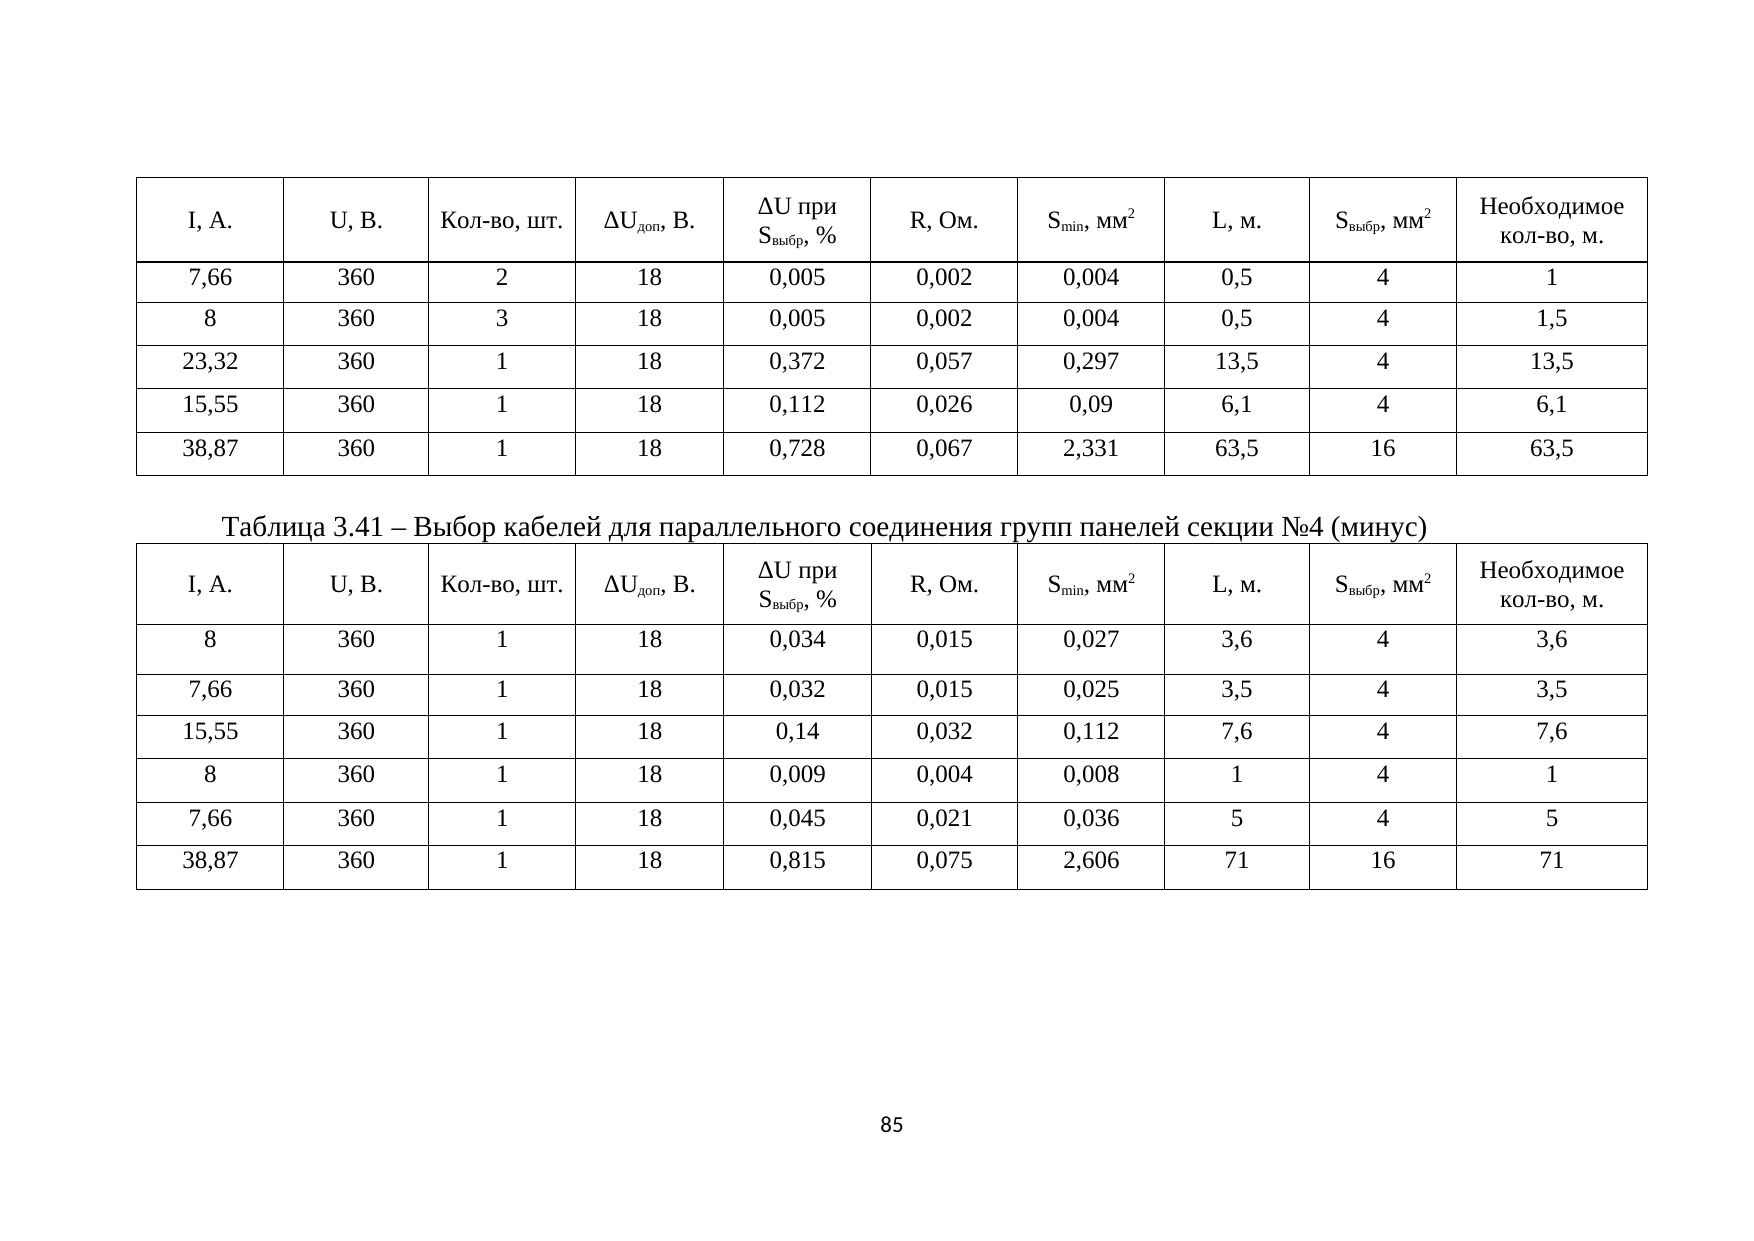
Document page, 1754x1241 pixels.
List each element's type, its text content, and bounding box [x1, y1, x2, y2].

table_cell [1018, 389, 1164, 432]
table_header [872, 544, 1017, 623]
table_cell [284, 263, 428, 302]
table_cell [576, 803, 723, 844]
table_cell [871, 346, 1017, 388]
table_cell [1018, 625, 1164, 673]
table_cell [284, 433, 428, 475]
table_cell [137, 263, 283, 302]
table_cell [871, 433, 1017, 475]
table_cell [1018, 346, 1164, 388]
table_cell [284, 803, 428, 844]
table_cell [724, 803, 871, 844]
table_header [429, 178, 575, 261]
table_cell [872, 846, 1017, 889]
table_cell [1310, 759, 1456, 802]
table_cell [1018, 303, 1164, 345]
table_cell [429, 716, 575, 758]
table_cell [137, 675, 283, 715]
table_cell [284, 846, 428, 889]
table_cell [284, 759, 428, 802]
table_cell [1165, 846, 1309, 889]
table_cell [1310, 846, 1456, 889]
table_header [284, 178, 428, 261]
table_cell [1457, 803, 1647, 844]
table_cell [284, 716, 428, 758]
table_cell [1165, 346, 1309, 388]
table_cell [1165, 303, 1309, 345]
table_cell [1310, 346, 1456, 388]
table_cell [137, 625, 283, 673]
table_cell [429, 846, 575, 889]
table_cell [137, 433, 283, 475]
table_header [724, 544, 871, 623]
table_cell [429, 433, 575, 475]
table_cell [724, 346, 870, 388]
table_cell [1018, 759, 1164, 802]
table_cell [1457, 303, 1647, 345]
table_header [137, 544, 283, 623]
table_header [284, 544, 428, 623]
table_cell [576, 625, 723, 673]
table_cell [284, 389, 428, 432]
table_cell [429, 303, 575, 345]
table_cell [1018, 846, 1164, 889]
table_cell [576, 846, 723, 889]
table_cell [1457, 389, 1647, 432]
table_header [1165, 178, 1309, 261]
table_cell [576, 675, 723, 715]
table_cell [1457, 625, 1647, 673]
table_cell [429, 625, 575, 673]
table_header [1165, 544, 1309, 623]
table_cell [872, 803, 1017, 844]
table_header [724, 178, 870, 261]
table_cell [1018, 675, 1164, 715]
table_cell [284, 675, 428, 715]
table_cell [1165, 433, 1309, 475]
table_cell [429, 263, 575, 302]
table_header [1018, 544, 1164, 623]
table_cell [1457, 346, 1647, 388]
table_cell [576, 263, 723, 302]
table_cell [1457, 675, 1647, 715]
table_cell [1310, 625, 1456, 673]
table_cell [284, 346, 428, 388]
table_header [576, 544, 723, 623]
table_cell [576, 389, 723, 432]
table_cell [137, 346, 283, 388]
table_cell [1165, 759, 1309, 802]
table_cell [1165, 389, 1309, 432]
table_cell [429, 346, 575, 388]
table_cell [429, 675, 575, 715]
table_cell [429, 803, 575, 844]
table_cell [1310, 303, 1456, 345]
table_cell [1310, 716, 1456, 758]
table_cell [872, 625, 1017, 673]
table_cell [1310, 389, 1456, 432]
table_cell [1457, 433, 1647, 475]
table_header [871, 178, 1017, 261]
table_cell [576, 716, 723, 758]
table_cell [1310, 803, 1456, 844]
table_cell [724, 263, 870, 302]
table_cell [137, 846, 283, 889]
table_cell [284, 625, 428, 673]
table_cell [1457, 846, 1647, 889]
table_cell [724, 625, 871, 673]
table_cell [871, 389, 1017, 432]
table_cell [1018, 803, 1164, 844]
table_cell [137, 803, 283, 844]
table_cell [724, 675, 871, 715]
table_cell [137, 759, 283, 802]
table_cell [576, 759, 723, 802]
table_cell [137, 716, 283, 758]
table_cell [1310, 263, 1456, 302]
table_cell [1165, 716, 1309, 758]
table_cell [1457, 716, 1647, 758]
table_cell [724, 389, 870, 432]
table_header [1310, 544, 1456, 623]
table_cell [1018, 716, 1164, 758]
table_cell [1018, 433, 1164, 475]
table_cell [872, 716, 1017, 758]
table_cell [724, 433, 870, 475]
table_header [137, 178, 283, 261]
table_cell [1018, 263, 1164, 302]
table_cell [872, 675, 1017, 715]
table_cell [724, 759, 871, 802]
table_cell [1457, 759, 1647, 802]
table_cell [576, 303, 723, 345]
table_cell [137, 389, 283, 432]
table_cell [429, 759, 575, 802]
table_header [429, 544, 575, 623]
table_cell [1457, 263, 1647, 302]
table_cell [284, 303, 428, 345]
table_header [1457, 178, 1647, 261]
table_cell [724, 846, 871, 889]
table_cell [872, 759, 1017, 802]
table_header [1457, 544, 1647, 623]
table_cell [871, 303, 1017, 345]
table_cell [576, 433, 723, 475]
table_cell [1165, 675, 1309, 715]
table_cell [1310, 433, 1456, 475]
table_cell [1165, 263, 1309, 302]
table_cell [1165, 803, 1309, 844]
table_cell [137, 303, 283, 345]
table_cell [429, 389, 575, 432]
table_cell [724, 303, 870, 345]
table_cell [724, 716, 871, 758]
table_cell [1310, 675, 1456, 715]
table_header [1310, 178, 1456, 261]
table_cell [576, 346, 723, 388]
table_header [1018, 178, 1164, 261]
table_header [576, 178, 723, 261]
text Таблица 3.41 – Выбор кабелей для параллельного соединения групп панелей секции №4 (минус) [148, 509, 1636, 543]
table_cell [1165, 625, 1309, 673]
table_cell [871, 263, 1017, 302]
